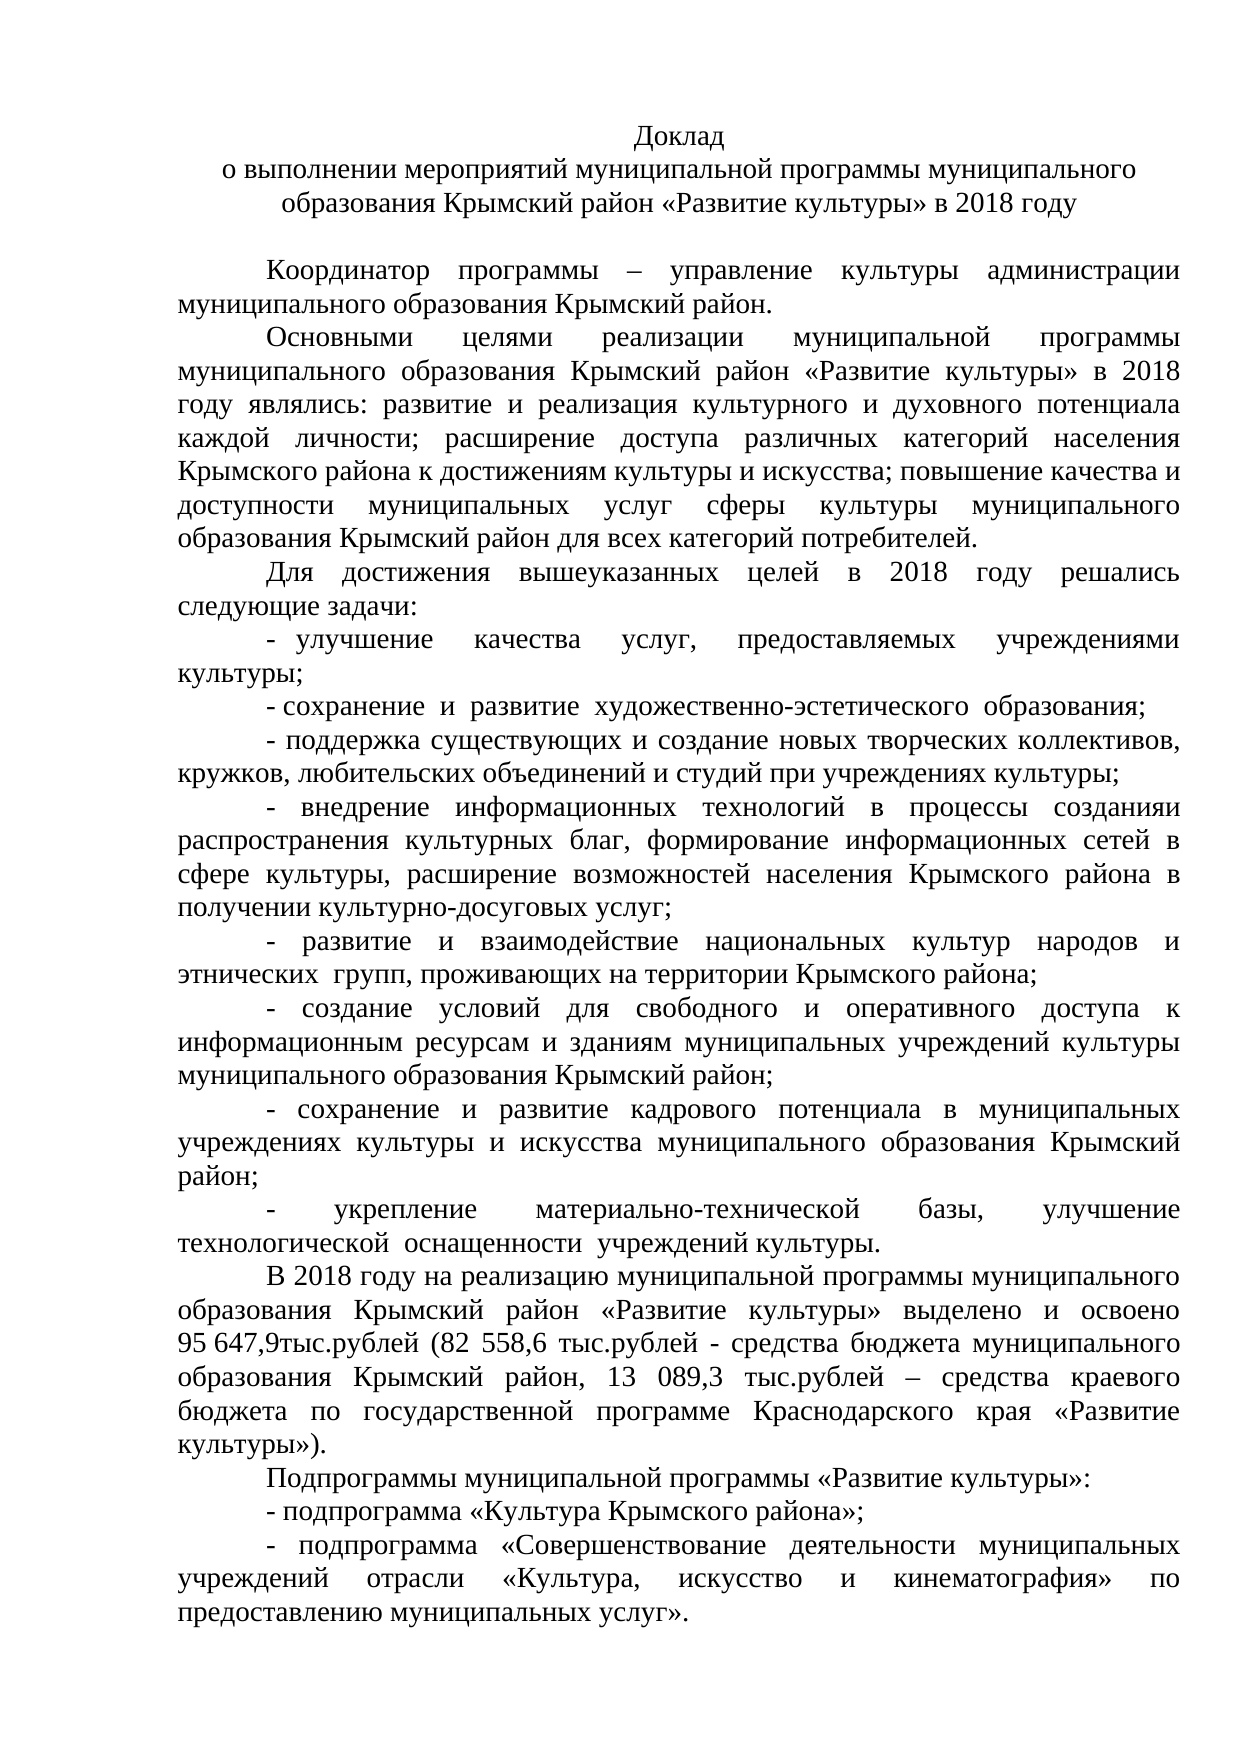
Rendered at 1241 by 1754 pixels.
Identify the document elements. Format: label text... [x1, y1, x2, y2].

text - создание условий для свободного и оперативного доступа к информационным ресурсам и зданиям муниципальных учреждений культуры муниципального образования Крымский район; [177, 990, 1181, 1091]
text - внедрение информационных технологий в процессы созданияи распространения культурных благ, формирование информационных сетей в сфере культуры, расширение возможностей населения Крымского района в получении культурно-досуговых услуг; [177, 789, 1181, 923]
text - укрепление материально-технической базы, улучшение технологической оснащенности учреждений культуры. [177, 1191, 1181, 1258]
text Для достижения вышеуказанных целей в 2018 году решались следующие задачи: [177, 554, 1181, 621]
text - подпрограмма «Совершенствование деятельности муниципальных учреждений отрасли «Культура, искусство и кинематография» по предоставлению муниципальных услуг». [177, 1527, 1181, 1627]
text о выполнении мероприятий муниципальной программы муниципального образования Крымский район «Развитие культуры» в 2018 году [177, 152, 1181, 219]
text Координатор программы – управление культуры администрации муниципального образования Крымский район. [177, 252, 1181, 319]
text В 2018 году на реализацию муниципальной программы муниципального образования Крымский район «Развитие культуры» выделено и освоено 95 647,9тыс.рублей (82 558,6 тыс.рублей - средства бюджета муниципального образования Крымский район, 13 089,3 тыс.рублей – средства краевого бюджета по государственной программе Краснодарского края «Развитие культуры»). [177, 1258, 1181, 1460]
text Подпрограммы муниципальной программы «Развитие культуры»: [251, 1460, 1181, 1493]
text - развитие и взаимодействие национальных культур народов и этнических групп, проживающих на территории Крымского района; [177, 923, 1181, 990]
text - подпрограмма «Культура Крымского района»; [251, 1493, 1181, 1527]
text - сохранение и развитие художественно-эстетического образования; [177, 688, 1181, 722]
text - поддержка существующих и создание новых творческих коллективов, кружков, любительских объединений и студий при учреждениях культуры; [177, 722, 1181, 789]
text Основными целями реализации муниципальной программы муниципального образования Крымский район «Развитие культуры» в 2018 году являлись: развитие и реализация культурного и духовного потенциала каждой личности; расширение доступа различных категорий населения Крымского района к достижениям культуры и искусства; повышение качества и доступности муниципальных услуг сферы культуры муниципального образования Крымский район для всех категорий потребителей. [177, 319, 1181, 554]
text - улучшение качества услуг, предоставляемых учреждениями культуры; [177, 621, 1181, 688]
text - сохранение и развитие кадрового потенциала в муниципальных учреждениях культуры и искусства муниципального образования Крымский район; [177, 1091, 1181, 1191]
text Доклад [177, 118, 1181, 152]
